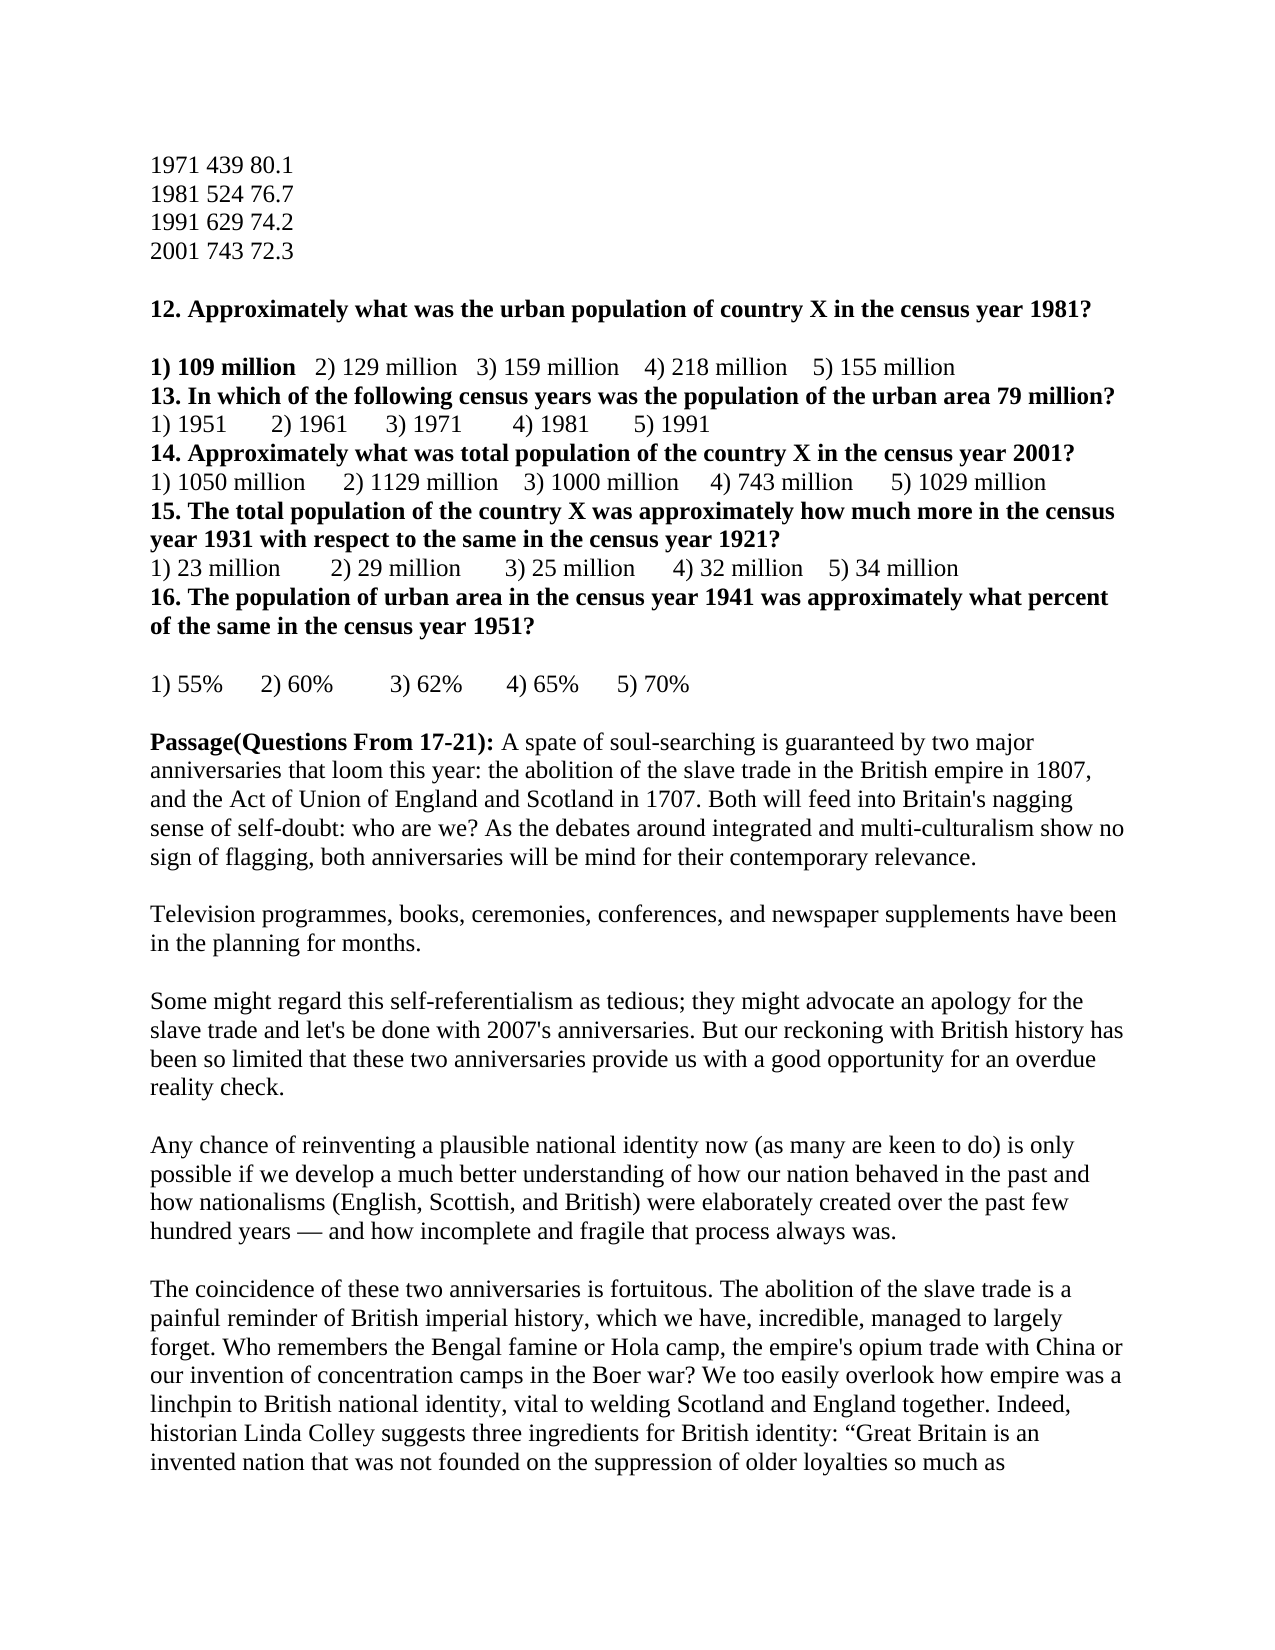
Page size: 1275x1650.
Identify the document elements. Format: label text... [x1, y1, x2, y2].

text 12. Approximately what was the urban population of country X in the census year 1981? [150, 294, 1125, 323]
text 1971 439 80.1 1981 524 76.7 1991 629 74.2 2001 743 72.3 [150, 150, 1125, 265]
text Passage(Questions From 17-21): A spate of soul-searching is guaranteed by two major anniversaries that loom this year: the abolition of the slave trade in the British empire in 1807, and the Act of Union of England and Scotland in 1707. Both will feed into Britain's nagging sense of self-doubt: who are we? As the debates around integrated and multi-culturalism show no sign of flagging, both anniversaries will be mind for their contemporary relevance. [150, 727, 1125, 870]
text 1) 109 million 2) 129 million 3) 159 million 4) 218 million 5) 155 million 13. In which of the following census years was the population of the urban area 79 million? 1) 1951 2) 1961 3) 1971 4) 1981 5) 1991 14. Approximately what was total population of the country X in the census year 2001? 1) 1050 million 2) 1129 million 3) 1000 million 4) 743 million 5) 1029 million 15. The total population of the country X was approximately how much more in the census year 1931 with respect to the same in the census year 1921? 1) 23 million 2) 29 million 3) 25 million 4) 32 million 5) 34 million 16. The population of urban area in the census year 1941 was approximately what percent of the same in the census year 1951? [150, 352, 1125, 639]
text Television programmes, books, ceremonies, conferences, and newspaper supplements have been in the planning for months. [150, 899, 1125, 957]
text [150, 1274, 1125, 1475]
text Some might regard this self-referentialism as tedious; they might advocate an apology for the slave trade and let's be done with 2007's anniversaries. But our reckoning with British history has been so limited that these two anniversaries provide us with a good opportunity for an overdue reality check. Any chance of reinventing a plausible national identity now (as many are keen to do) is only possible if we develop a much better understanding of how our nation behaved in the past and how nationalisms (English, Scottish, and British) were elaborately created over the past few hundred years — and how incomplete and fragile that process always was. [150, 986, 1125, 1245]
text 1) 55% 2) 60% 3) 62% 4) 65% 5) 70% [150, 669, 1125, 697]
